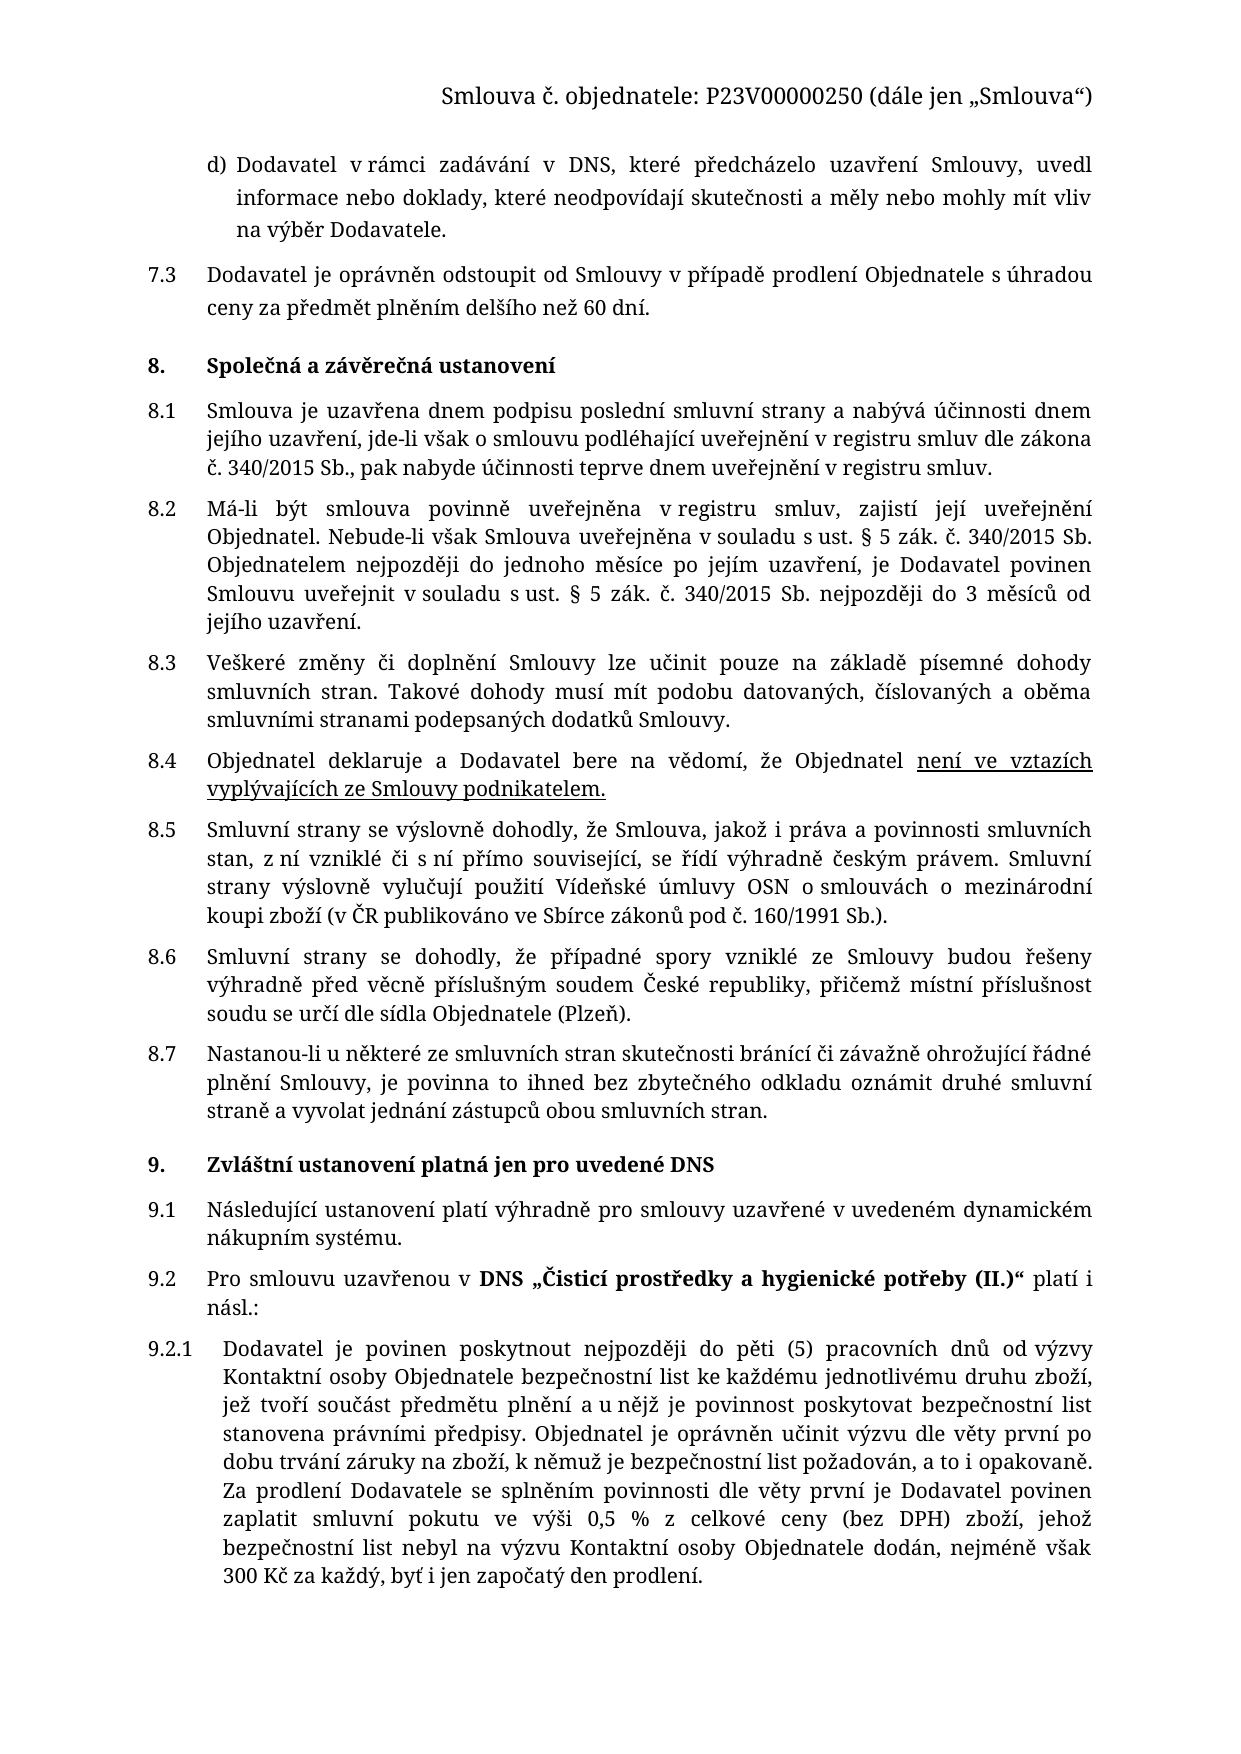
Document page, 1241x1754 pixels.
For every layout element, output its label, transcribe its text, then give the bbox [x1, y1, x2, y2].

list Smlouva je uzavřena dnem podpisu poslední smluvní strany a nabývá účinnosti dnem jejího uzavření, jde-li však o smlouvu podléhající uveřejnění v registru smluv dle zákona č. 340/2015 Sb., pak nabyde účinnosti teprve dnem uveřejnění v registru smluv. [148, 396, 1093, 481]
list Objednatel deklaruje a Dodavatel bere na vědomí, že Objednatel není ve vztazích vyplývajících ze Smlouvy podnikatelem. [148, 746, 1093, 803]
list Nastanou-li u některé ze smluvních stran skutečnosti bránící či závažně ohrožující řádné plnění Smlouvy, je povinna to ihned bez zbytečného odkladu oznámit druhé smluvní straně a vyvolat jednání zástupců obou smluvních stran. [148, 1039, 1093, 1125]
list Veškeré změny či doplnění Smlouvy lze učinit pouze na základě písemné dohody smluvních stran. Takové dohody musí mít podobu datovaných, číslovaných a oběma smluvními stranami podepsaných dodatků Smlouvy. [148, 648, 1093, 734]
list Má-li být smlouva povinně uveřejněna v registru smluv, zajistí její uveřejnění Objednatel. Nebude-li však Smlouva uveřejněna v souladu s ust. § 5 zák. č. 340/2015 Sb. Objednatelem nejpozději do jednoho měsíce po jejím uzavření, je Dodavatel povinen Smlouvu uveřejnit v souladu s ust. § 5 zák. č. 340/2015 Sb. nejpozději do 3 měsíců od jejího uzavření. [148, 494, 1093, 636]
list Následující ustanovení platí výhradně pro smlouvy uzavřené v uvedeném dynamickém nákupním systému. [148, 1195, 1093, 1252]
list Zvláštní ustanovení platná jen pro uvedené DNS [148, 1150, 1093, 1178]
list Dodavatel v rámci zadávání v DNS, které předcházelo uzavření Smlouvy, uvedl informace nebo doklady, které neodpovídají skutečnosti a měly nebo mohly mít vliv na výběr Dodavatele. [207, 150, 1093, 244]
list Společná a závěrečná ustanovení [148, 351, 1093, 379]
list Smluvní strany se dohodly, že případné spory vzniklé ze Smlouvy budou řešeny výhradně před věcně příslušným soudem České republiky, přičemž místní příslušnost soudu se určí dle sídla Objednatele (Plzeň). [148, 942, 1093, 1027]
list Smluvní strany se výslovně dohodly, že Smlouva, jakož i práva a povinnosti smluvních stan, z ní vzniklé či s ní přímo související, se řídí výhradně českým právem. Smluvní strany výslovně vylučují použití Vídeňské úmluvy OSN o smlouvách o mezinárodní koupi zboží (v ČR publikováno ve Sbírce zákonů pod č. 160/1991 Sb.). [148, 816, 1093, 929]
list Dodavatel je povinen poskytnout nejpozději do pěti (5) pracovních dnů od výzvy Kontaktní osoby Objednatele bezpečnostní list ke každému jednotlivému druhu zboží, jež tvoří součást předmětu plnění a u nějž je povinnost poskytovat bezpečnostní list stanovena právními předpisy. Objednatel je oprávněn učinit výzvu dle věty první po dobu trvání záruky na zboží, k němuž je bezpečnostní list požadován, a to i opakovaně. Za prodlení Dodavatele se splněním povinnosti dle věty první je Dodavatel povinen zaplatit smluvní pokutu ve výši 0,5 % z celkové ceny (bez DPH) zboží, jehož bezpečnostní list nebyl na výzvu Kontaktní osoby Objednatele dodán, nejméně však 300 Kč za každý, byť i jen započatý den prodlení. [148, 1334, 1093, 1590]
list Dodavatel je oprávněn odstoupit od Smlouvy v případě prodlení Objednatele s úhradou ceny za předmět plněním delšího než 60 dní. [148, 261, 1093, 322]
list Pro smlouvu uzavřenou v DNS „Čisticí prostředky a hygienické potřeby (II.)“ platí i násl.: [148, 1264, 1093, 1321]
